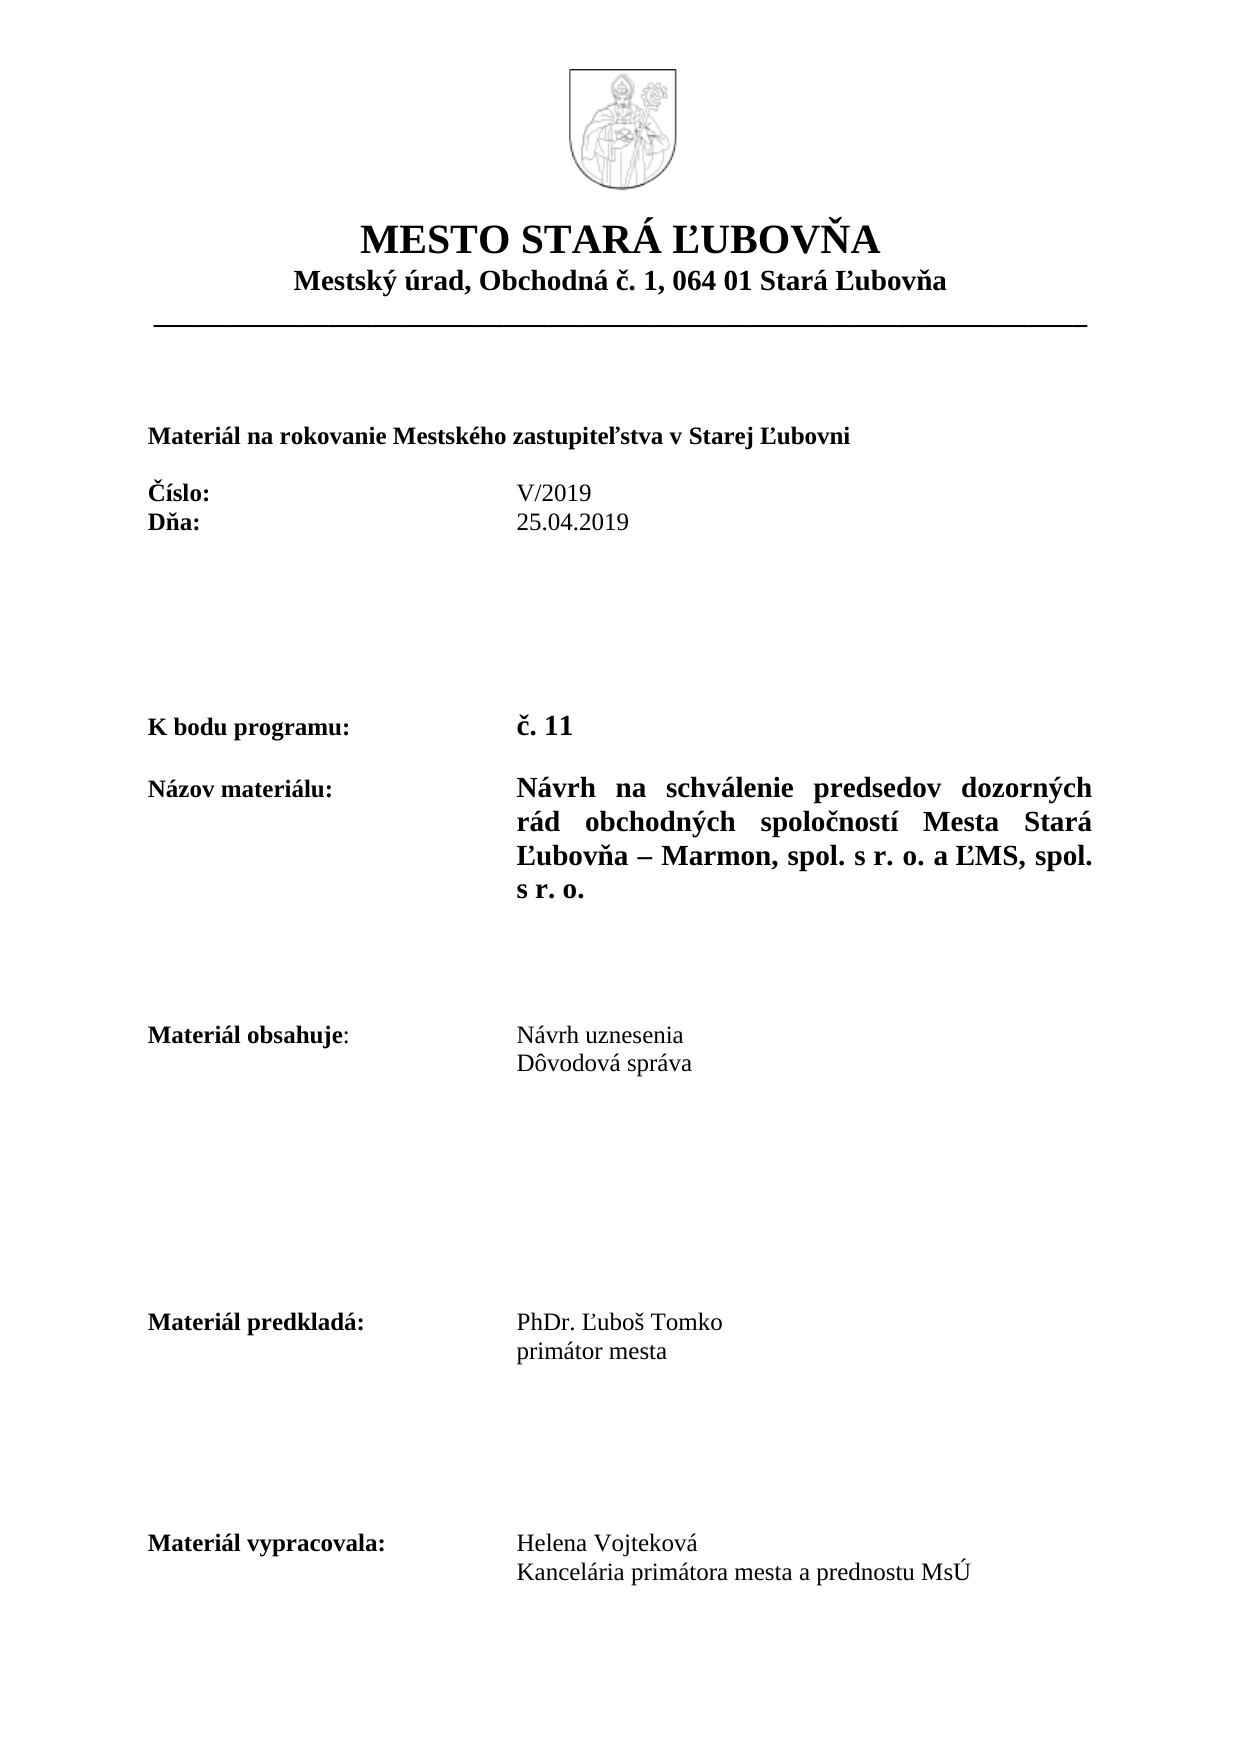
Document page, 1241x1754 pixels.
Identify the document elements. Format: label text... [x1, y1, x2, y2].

text Kancelária primátora mesta a prednostu MsÚ [443, 1557, 1093, 1585]
text ________________________________________________________________ [148, 296, 1093, 330]
text Materiál vypracovala: Helena Vojteková [148, 1528, 1093, 1557]
text Materiál obsahuje: Návrh uznesenia [148, 1020, 1093, 1048]
text Názov materiálu: Návrh na schválenie predsedov dozorných rád obchodných spoločností Mesta Stará Ľubovňa – Marmon, spol. s r. o. a ĽMS, spol. s r. o. [148, 771, 1093, 905]
text Materiál na rokovanie Mestského zastupiteľstva v Starej Ľubovni [148, 421, 1093, 449]
text Materiál predkladá: PhDr. Ľuboš Tomko [148, 1307, 1093, 1336]
text Dôvodová správa [443, 1048, 1093, 1077]
text Mestský úrad, Obchodná č. 1, 064 01 Stará Ľubovňa [148, 263, 1093, 296]
text MESTO STARÁ ĽUBOVŇA [148, 215, 1093, 263]
text K bodu programu: č. 11 [148, 708, 1093, 742]
text primátor mesta [148, 1336, 1093, 1365]
text Číslo: V/2019 [148, 478, 1093, 507]
text Dňa: 25.04.2019 [148, 507, 1093, 536]
